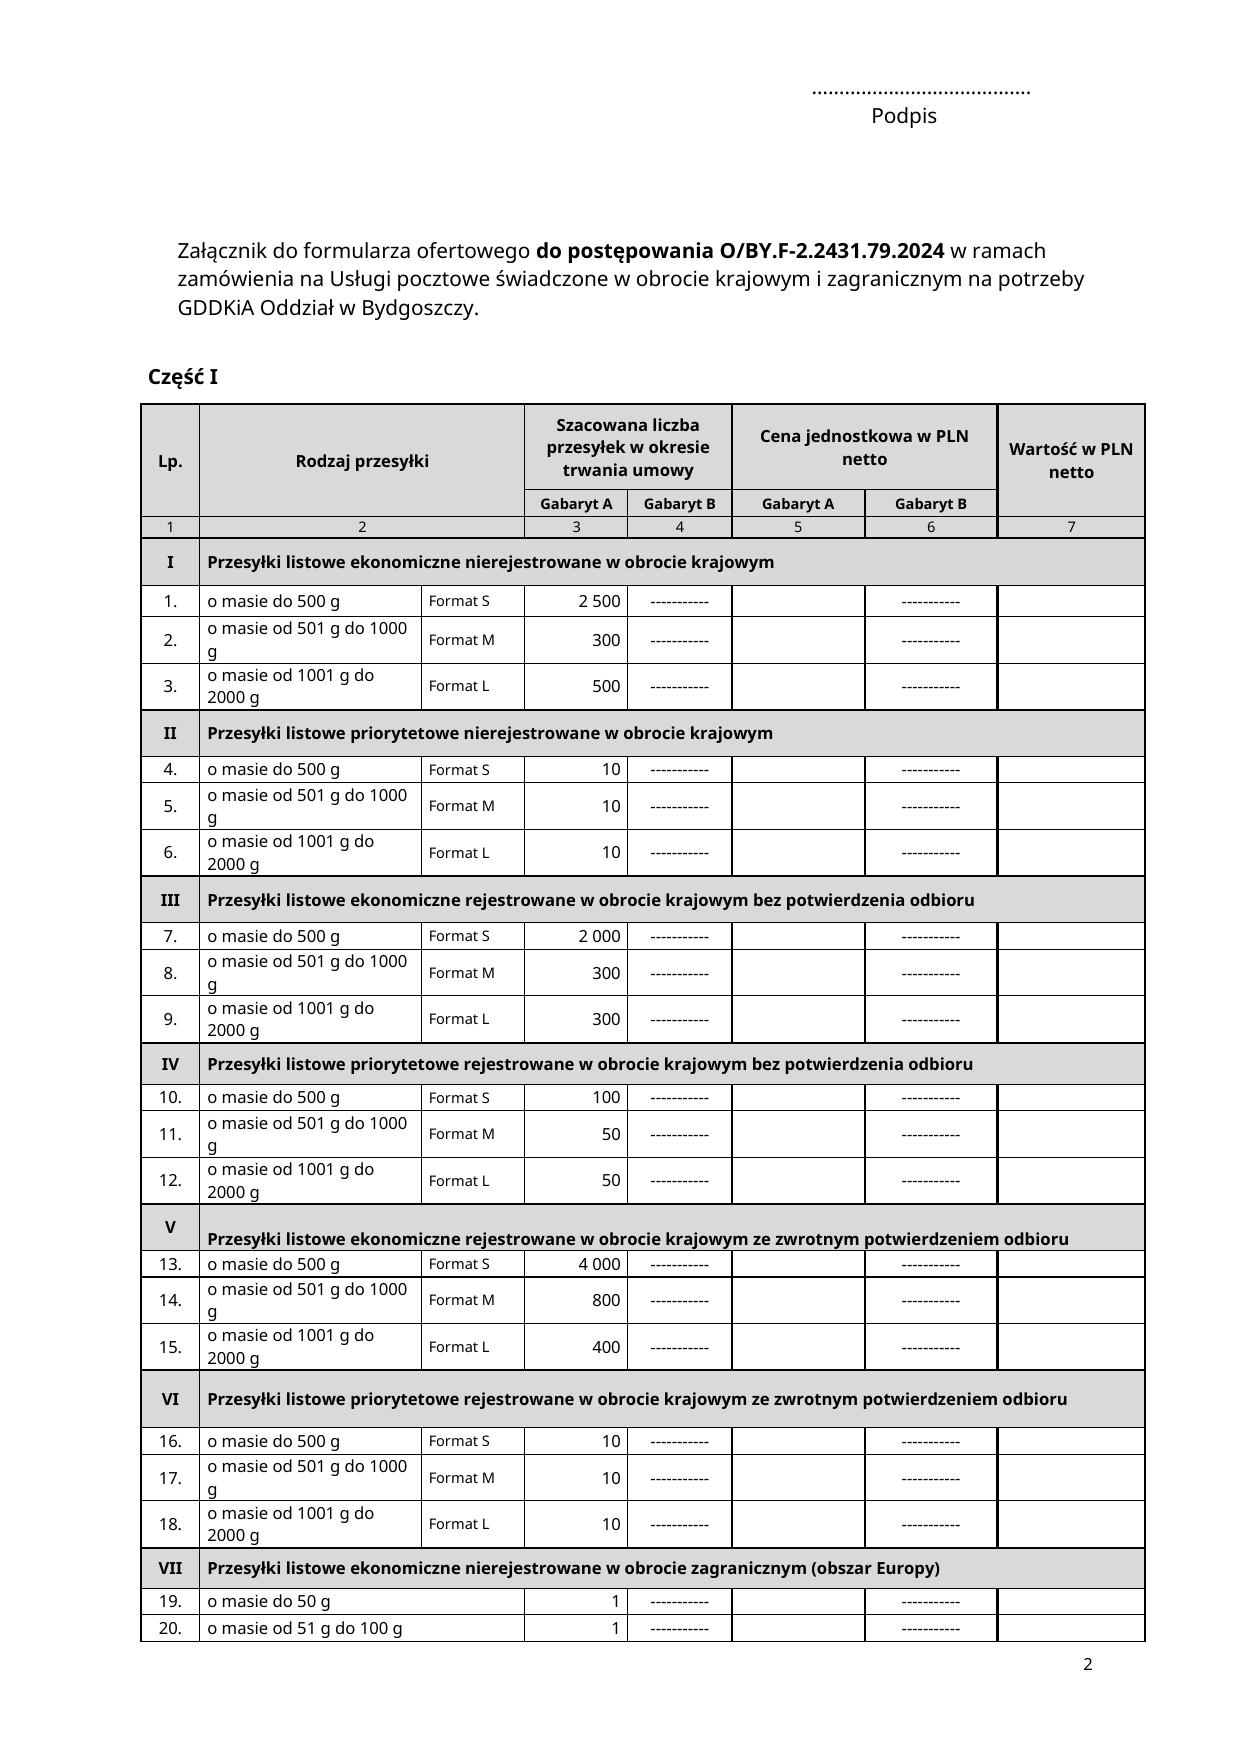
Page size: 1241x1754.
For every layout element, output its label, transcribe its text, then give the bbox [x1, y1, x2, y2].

table_cell Format M [422, 783, 524, 829]
table_cell ----------- [628, 1251, 731, 1276]
table_cell o masie od 501 g do 1000 g [200, 1278, 421, 1323]
table_cell 6. [142, 830, 199, 875]
table_cell Format L [422, 1324, 524, 1369]
table_cell [733, 783, 864, 829]
table_cell V [142, 1205, 199, 1250]
table_cell o masie od 501 g do 1000 g [200, 950, 421, 995]
table_cell [999, 1589, 1144, 1614]
table_cell ----------- [866, 586, 996, 616]
table_cell 3 [525, 517, 627, 537]
table_cell [999, 1251, 1144, 1276]
table_header Lp. [142, 405, 199, 516]
table_cell ----------- [628, 1158, 731, 1203]
table_cell ----------- [628, 1428, 731, 1454]
table_cell Format L [422, 664, 524, 709]
table_cell o masie od 501 g do 1000 g [200, 1455, 421, 1500]
table_cell 10 [525, 783, 627, 829]
table_cell III [142, 877, 199, 922]
table_cell ----------- [866, 1085, 996, 1110]
table_cell 9. [142, 996, 199, 1042]
table_cell ----------- [866, 783, 996, 829]
table_cell 50 [525, 1158, 627, 1203]
table_cell o masie od 501 g do 1000 g [200, 1111, 421, 1157]
table_cell [999, 830, 1144, 875]
table_cell o masie od 1001 g do 2000 g [200, 1324, 421, 1369]
table_cell VII [142, 1549, 199, 1588]
table_cell 15. [142, 1324, 199, 1369]
table_cell 6 [866, 517, 996, 537]
table_cell [733, 1589, 864, 1614]
table_cell [999, 1428, 1144, 1454]
text …………………………………. [738, 72, 1093, 101]
table_cell o masie do 500 g [200, 757, 421, 782]
table_cell [999, 923, 1144, 949]
table_cell [733, 664, 864, 709]
table_cell 800 [525, 1278, 627, 1323]
table_cell o masie do 500 g [200, 586, 421, 616]
table_cell ----------- [628, 783, 731, 829]
table_cell ----------- [866, 1251, 996, 1276]
table_cell [999, 1501, 1144, 1547]
table_cell ----------- [866, 830, 996, 875]
table_cell ----------- [628, 586, 731, 616]
table_cell [733, 830, 864, 875]
table_cell ----------- [866, 1501, 996, 1547]
table_cell [999, 950, 1144, 995]
table_cell Gabaryt B [628, 490, 731, 516]
table_cell Gabaryt A [733, 490, 864, 516]
table_cell Przesyłki listowe ekonomiczne rejestrowane w obrocie krajowym bez potwierdzenia odbioru [200, 877, 1144, 922]
table_cell ----------- [866, 1278, 996, 1323]
table_cell VI [142, 1371, 199, 1427]
table_cell 3. [142, 664, 199, 709]
table_cell 300 [525, 617, 627, 662]
table_cell 17. [142, 1455, 199, 1500]
table_cell Format M [422, 1455, 524, 1500]
table_cell o masie do 500 g [200, 923, 421, 949]
table_cell o masie od 51 g do 100 g [200, 1615, 524, 1641]
table_cell 1 [525, 1589, 627, 1614]
table_cell o masie od 1001 g do 2000 g [200, 1158, 421, 1203]
table_cell ----------- [866, 1111, 996, 1157]
table_cell 2 000 [525, 923, 627, 949]
table_cell o masie od 501 g do 1000 g [200, 783, 421, 829]
table_header Szacowana liczba przesyłek w okresie trwania umowy [525, 405, 731, 489]
table_cell [999, 996, 1144, 1042]
table_cell ----------- [628, 1455, 731, 1500]
text Część I [148, 362, 1093, 391]
table_cell [999, 1158, 1144, 1203]
table_cell ----------- [866, 996, 996, 1042]
table_header Cena jednostkowa w PLN netto [733, 405, 996, 489]
table_cell 2. [142, 617, 199, 662]
table_cell [999, 1455, 1144, 1500]
table_cell o masie do 50 g [200, 1589, 524, 1614]
table_cell 11. [142, 1111, 199, 1157]
table_cell [999, 1111, 1144, 1157]
table_cell ----------- [866, 1324, 996, 1369]
table_cell ----------- [628, 1111, 731, 1157]
table_cell Przesyłki listowe priorytetowe nierejestrowane w obrocie krajowym [200, 711, 1144, 756]
table_cell ----------- [866, 1158, 996, 1203]
table_cell Przesyłki listowe ekonomiczne nierejestrowane w obrocie krajowym [200, 539, 1144, 585]
table_cell [999, 617, 1144, 662]
table_cell ----------- [628, 830, 731, 875]
table_cell ----------- [628, 1589, 731, 1614]
table_cell Przesyłki listowe priorytetowe rejestrowane w obrocie krajowym ze zwrotnym potwierdzeniem odbioru [200, 1371, 1144, 1427]
table_cell I [142, 539, 199, 585]
table_cell [733, 1428, 864, 1454]
table_cell Przesyłki listowe ekonomiczne nierejestrowane w obrocie zagranicznym (obszar Europy) [200, 1549, 1144, 1588]
table_cell 12. [142, 1158, 199, 1203]
table_cell 5. [142, 783, 199, 829]
table_cell Format S [422, 923, 524, 949]
table_cell o masie od 1001 g do 2000 g [200, 830, 421, 875]
table_cell [733, 1111, 864, 1157]
table_cell ----------- [628, 664, 731, 709]
table_cell 14. [142, 1278, 199, 1323]
table_cell ----------- [628, 1501, 731, 1547]
table_cell o masie od 1001 g do 2000 g [200, 1501, 421, 1547]
table_cell ----------- [866, 1455, 996, 1500]
table_cell [999, 783, 1144, 829]
table_cell Przesyłki listowe priorytetowe rejestrowane w obrocie krajowym bez potwierdzenia odbioru [200, 1044, 1144, 1084]
table_cell Format L [422, 830, 524, 875]
table_cell 10 [525, 1455, 627, 1500]
table_cell [733, 1085, 864, 1110]
text Podpis [738, 101, 1093, 129]
table_cell 10 [525, 757, 627, 782]
table_cell o masie od 1001 g do 2000 g [200, 664, 421, 709]
table_cell ----------- [628, 923, 731, 949]
table_cell o masie od 1001 g do 2000 g [200, 996, 421, 1042]
table_cell 8. [142, 950, 199, 995]
table_cell [733, 1455, 864, 1500]
table_cell Format L [422, 1501, 524, 1547]
table_cell Format S [422, 757, 524, 782]
table_cell 1 [142, 517, 199, 537]
table_cell 16. [142, 1428, 199, 1454]
table_cell Format M [422, 617, 524, 662]
table_cell 20. [142, 1615, 199, 1641]
table_cell ----------- [628, 1278, 731, 1323]
table_cell 10 [525, 1501, 627, 1547]
table_header Rodzaj przesyłki [200, 405, 524, 516]
table_cell ----------- [866, 617, 996, 662]
table_cell Gabaryt A [525, 490, 627, 516]
table_cell 10 [525, 830, 627, 875]
table_cell [733, 1324, 864, 1369]
table_cell 300 [525, 950, 627, 995]
table_cell 2 500 [525, 586, 627, 616]
table_cell ----------- [866, 664, 996, 709]
table_cell 4. [142, 757, 199, 782]
table_cell 10. [142, 1085, 199, 1110]
table_cell ----------- [866, 923, 996, 949]
table_cell II [142, 711, 199, 756]
table_cell Przesyłki listowe ekonomiczne rejestrowane w obrocie krajowym ze zwrotnym potwierdzeniem odbioru [200, 1205, 1144, 1250]
table_cell ----------- [628, 1324, 731, 1369]
table_cell 7. [142, 923, 199, 949]
table_cell Format S [422, 1085, 524, 1110]
table_cell ----------- [866, 1615, 996, 1641]
table_cell 50 [525, 1111, 627, 1157]
table_cell [733, 996, 864, 1042]
table_cell [733, 757, 864, 782]
table_cell 2 [200, 517, 524, 537]
table_cell [733, 1158, 864, 1203]
table_cell o masie do 500 g [200, 1085, 421, 1110]
table_cell 10 [525, 1428, 627, 1454]
table_cell ----------- [628, 996, 731, 1042]
table_cell 1. [142, 586, 199, 616]
table_cell [733, 1501, 864, 1547]
table_cell ----------- [866, 757, 996, 782]
table_cell ----------- [628, 950, 731, 995]
table_cell 1 [525, 1615, 627, 1641]
table_cell Format M [422, 1278, 524, 1323]
table_cell IV [142, 1044, 199, 1084]
table_cell ----------- [866, 1589, 996, 1614]
table_cell 400 [525, 1324, 627, 1369]
table_cell [999, 1278, 1144, 1323]
table_cell [999, 1085, 1144, 1110]
table_cell [733, 950, 864, 995]
table_cell 4 000 [525, 1251, 627, 1276]
table_cell [733, 1615, 864, 1641]
table_cell [733, 617, 864, 662]
table_cell 100 [525, 1085, 627, 1110]
table_cell 7 [999, 517, 1144, 537]
table_cell o masie do 500 g [200, 1251, 421, 1276]
table_cell ----------- [866, 1428, 996, 1454]
table_cell Format M [422, 1111, 524, 1157]
table_cell ----------- [628, 1615, 731, 1641]
table_cell Format L [422, 1158, 524, 1203]
table_cell [733, 1251, 864, 1276]
table_cell [999, 1615, 1144, 1641]
table_header Wartość w PLN netto [999, 405, 1144, 516]
table_cell [733, 1278, 864, 1323]
table_cell 300 [525, 996, 627, 1042]
table_cell 4 [628, 517, 731, 537]
table_cell [999, 586, 1144, 616]
table_cell [733, 586, 864, 616]
table_cell ----------- [628, 757, 731, 782]
table_cell Format M [422, 950, 524, 995]
table_cell 13. [142, 1251, 199, 1276]
table_cell Format L [422, 996, 524, 1042]
table_cell [999, 757, 1144, 782]
table_cell ----------- [628, 617, 731, 662]
table_cell Gabaryt B [866, 490, 996, 516]
table_cell ----------- [866, 950, 996, 995]
table_cell ----------- [628, 1085, 731, 1110]
table_cell Format S [422, 1251, 524, 1276]
table_cell 18. [142, 1501, 199, 1547]
table_cell 5 [733, 517, 864, 537]
table_cell 500 [525, 664, 627, 709]
table_cell [733, 923, 864, 949]
table_cell o masie od 501 g do 1000 g [200, 617, 421, 662]
table_cell o masie do 500 g [200, 1428, 421, 1454]
table_cell Format S [422, 586, 524, 616]
table_cell 19. [142, 1589, 199, 1614]
table_cell [999, 1324, 1144, 1369]
text Załącznik do formularza ofertowego do postępowania O/BY.F-2.2431.79.2024 w ramach zamówienia na Usługi pocztowe świadczone w obrocie krajowym i zagranicznym na potrzeby GDDKiA Oddział w Bydgoszczy. [177, 236, 1093, 321]
table_cell [999, 664, 1144, 709]
table_cell Format S [422, 1428, 524, 1454]
